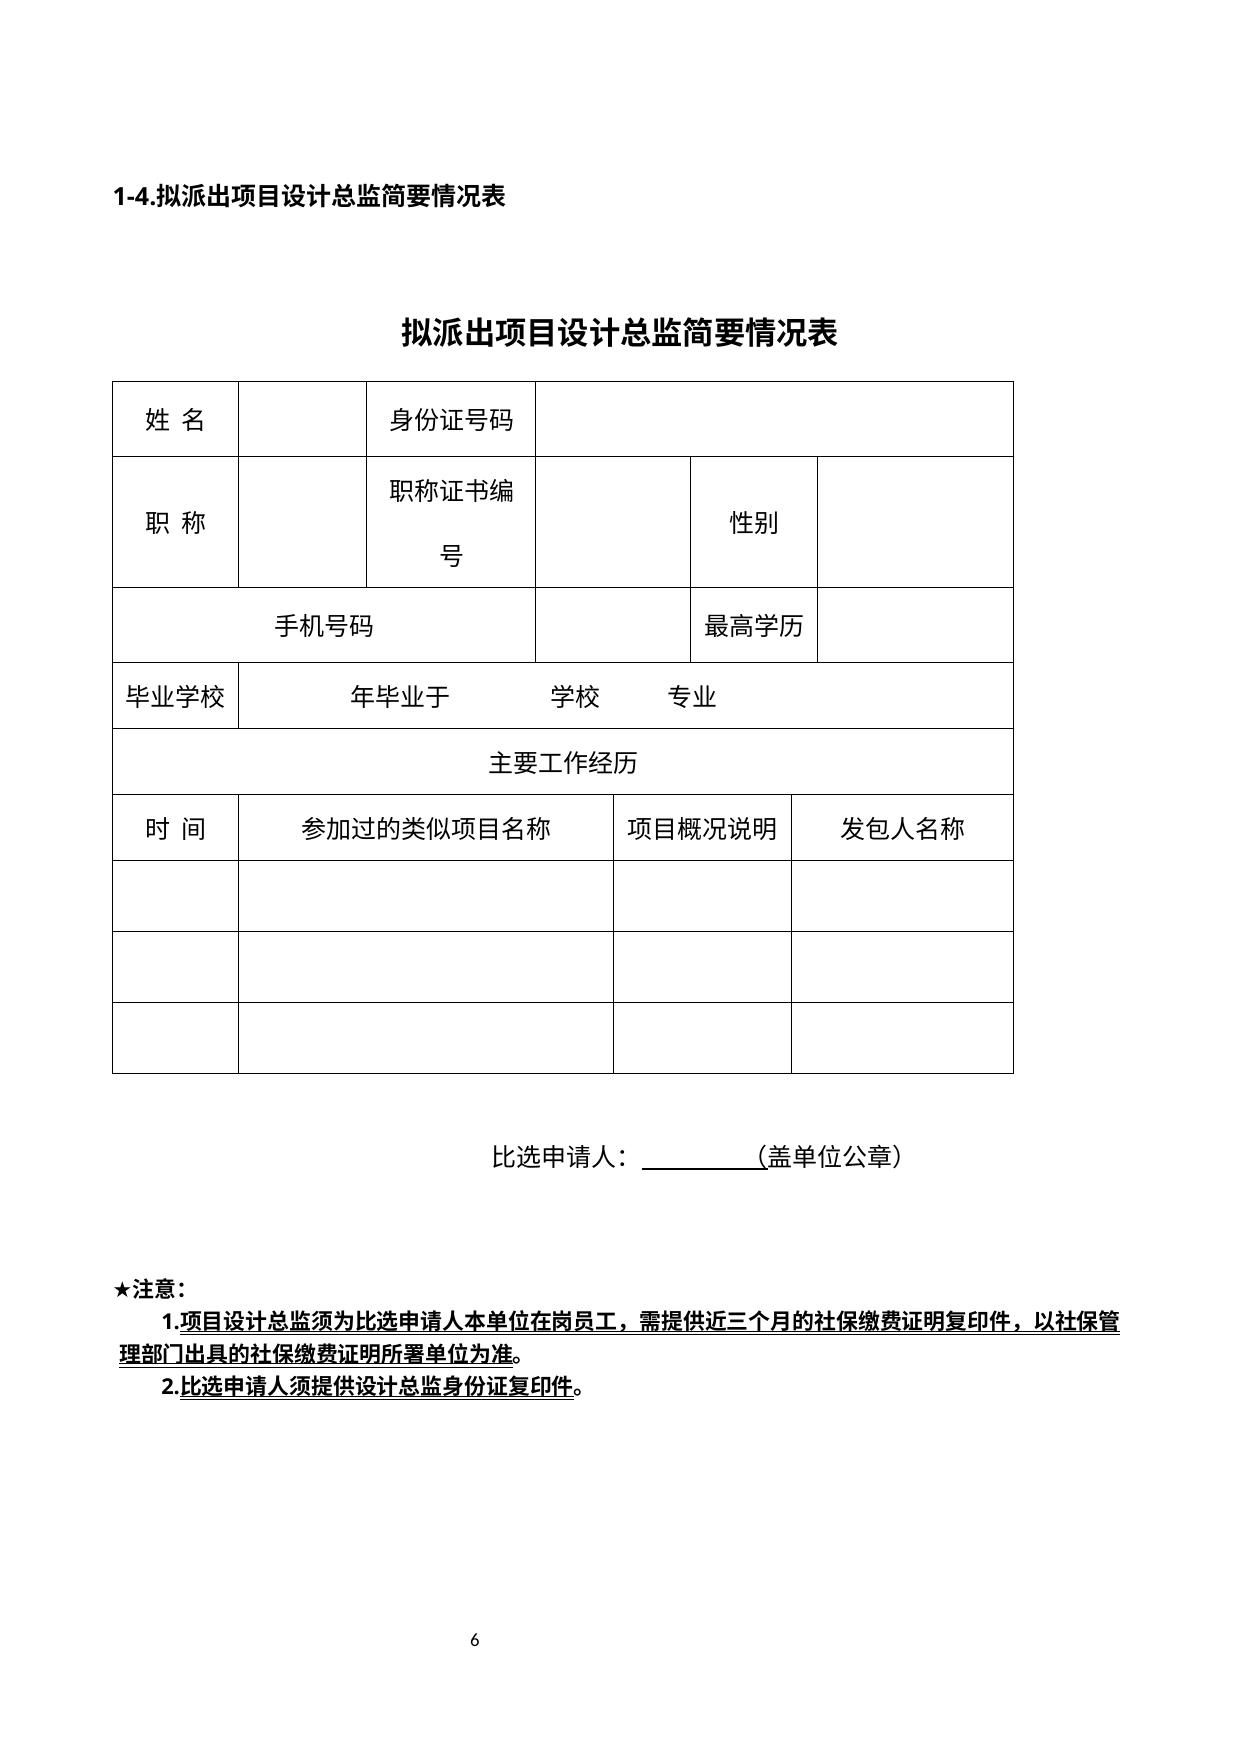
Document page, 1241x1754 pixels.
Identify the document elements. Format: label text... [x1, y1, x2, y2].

text 1.项目设计总监须为比选申请人本单位在岗员工，需提供近三个月的社保缴费证明复印件，以社保管理部门出具的社保缴费证明所署单位为准。 [119, 1304, 1121, 1369]
table_cell [113, 861, 238, 931]
table_cell [536, 588, 690, 662]
table_cell [792, 932, 1013, 1002]
table_cell 时 间 [113, 795, 238, 860]
table_cell 手机号码 [113, 588, 535, 662]
table_cell [614, 932, 791, 1002]
table_cell 项目概况说明 [614, 795, 791, 860]
table_header 姓 名 [113, 382, 238, 456]
table_cell [239, 861, 613, 931]
table_header [239, 382, 366, 456]
table_cell [113, 1003, 238, 1073]
table_cell [818, 457, 1013, 587]
table_cell [113, 932, 238, 1002]
text 1-4.拟派出项目设计总监简要情况表 [112, 162, 1128, 227]
table_header 身份证号码 [367, 382, 535, 456]
table_header [536, 382, 1013, 456]
table_cell [239, 1003, 613, 1073]
table_cell [792, 1003, 1013, 1073]
table_cell 性别 [691, 457, 817, 587]
text 拟派出项目设计总监简要情况表 [112, 308, 1128, 353]
text 比选申请人： （盖单位公章） [112, 1123, 1128, 1188]
table_cell 职 称 [113, 457, 238, 587]
table_cell 职称证书编号 [367, 457, 535, 587]
table_cell [614, 1003, 791, 1073]
table_cell [536, 457, 690, 587]
table_cell [239, 457, 366, 587]
table_cell [614, 861, 791, 931]
text 2.比选申请人须提供设计总监身份证复印件。 [119, 1369, 1121, 1401]
table_cell [239, 932, 613, 1002]
table_cell [792, 861, 1013, 931]
table_cell 最高学历 [691, 588, 817, 662]
table_cell 参加过的类似项目名称 [239, 795, 613, 860]
table_cell [818, 588, 1013, 662]
table_cell 发包人名称 [792, 795, 1013, 860]
table_cell 年毕业于 学校 专业 [239, 663, 1013, 728]
table_cell 毕业学校 [113, 663, 238, 728]
table_cell 主要工作经历 [113, 729, 1013, 794]
text ★注意： [112, 1271, 1128, 1304]
